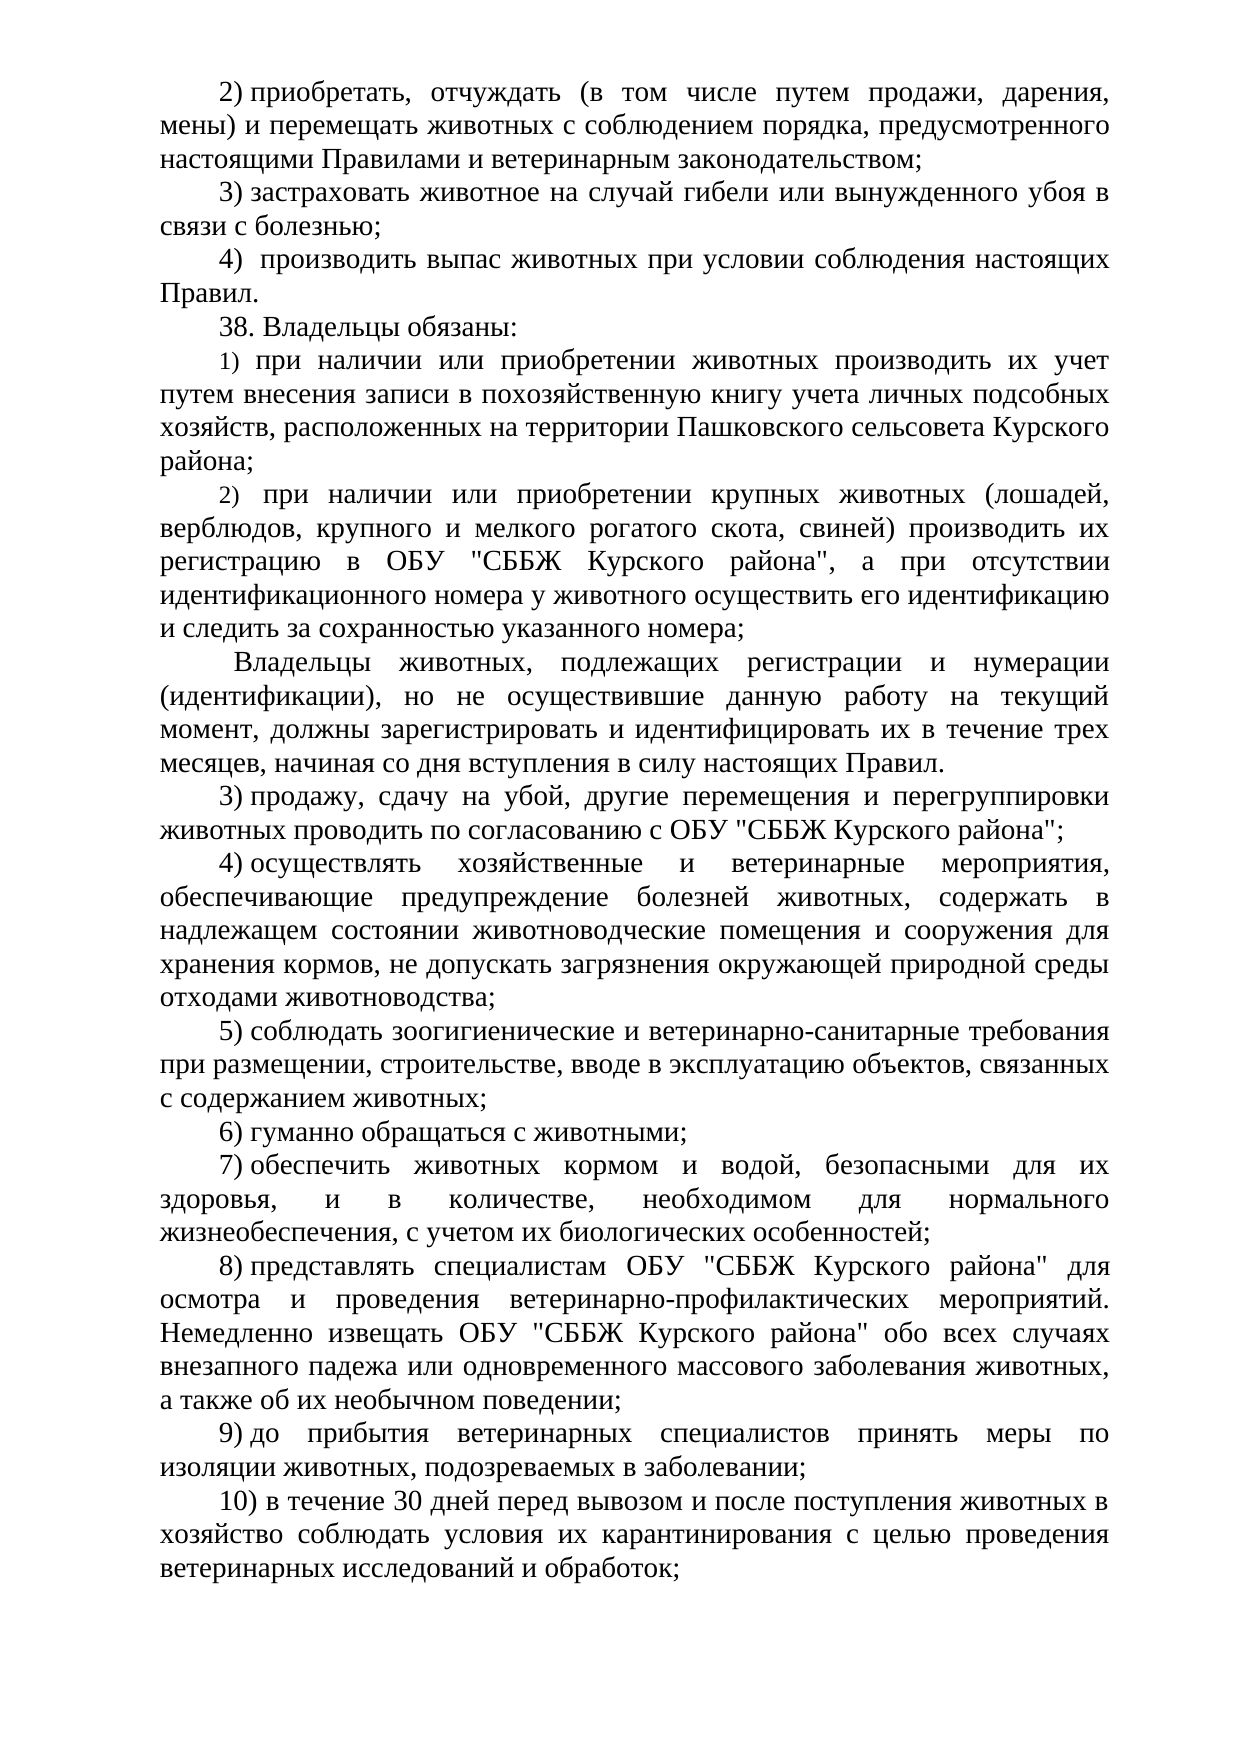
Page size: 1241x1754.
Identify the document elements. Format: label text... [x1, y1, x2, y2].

text 3) продажу, сдачу на убой, другие перемещения и перегруппировки животных проводить по согласованию с ОБУ "СББЖ Курского района"; [159, 778, 1110, 845]
text 8) представлять специалистам ОБУ "СББЖ Курского района" для осмотра и проведения ветеринарно-профилактических мероприятий. Немедленно извещать ОБУ "СББЖ Курского района" обо всех случаях внезапного падежа или одновременного массового заболевания животных, а также об их необычном поведении; [159, 1248, 1110, 1416]
text 5) соблюдать зоогигиенические и ветеринарно-санитарные требования при размещении, строительстве, вводе в эксплуатацию объектов, связанных с содержанием животных; [159, 1013, 1110, 1114]
text 6) гуманно обращаться с животными; [159, 1114, 1110, 1147]
text 4) производить выпас животных при условии соблюдения настоящих Правил. [159, 242, 1110, 309]
text Владельцы животных, подлежащих регистрации и нумерации (идентификации), но не осуществившие данную работу на текущий момент, должны зарегистрировать и идентифицировать их в течение трех месяцев, начиная со дня вступления в силу настоящих Правил. [159, 644, 1110, 778]
text 38. Владельцы обязаны: [159, 309, 1110, 342]
text 4) осуществлять хозяйственные и ветеринарные мероприятия, обеспечивающие предупреждение болезней животных, содержать в надлежащем состоянии животноводческие помещения и сооружения для хранения кормов, не допускать загрязнения окружающей природной среды отходами животноводства; [159, 845, 1110, 1013]
text 7) обеспечить животных кормом и водой, безопасными для их здоровья, и в количестве, необходимом для нормального жизнеобеспечения, с учетом их биологических особенностей; [159, 1147, 1110, 1248]
list при наличии или приобретении крупных животных (лошадей, верблюдов, крупного и мелкого рогатого скота, свиней) производить их регистрацию в ОБУ "СББЖ Курского района", а при отсутствии идентификационного номера у животного осуществить его идентификацию и следить за сохранностью указанного номера; [159, 476, 1110, 644]
text 9) до прибытия ветеринарных специалистов принять меры по изоляции животных, подозреваемых в заболевании; [159, 1416, 1110, 1483]
text 10) в течение 30 дней перед вывозом и после поступления животных в хозяйство соблюдать условия их карантинирования с целью проведения ветеринарных исследований и обработок; [159, 1483, 1110, 1583]
text 2) приобретать, отчуждать (в том числе путем продажи, дарения, мены) и перемещать животных с соблюдением порядка, предусмотренного настоящими Правилами и ветеринарным законодательством; [159, 74, 1110, 174]
text 3) застраховать животное на случай гибели или вынужденного убоя в связи с болезнью; [159, 174, 1110, 242]
list при наличии или приобретении животных производить их учет путем внесения записи в похозяйственную книгу учета личных подсобных хозяйств, расположенных на территории Пашковского сельсовета Курского района; [159, 342, 1110, 476]
